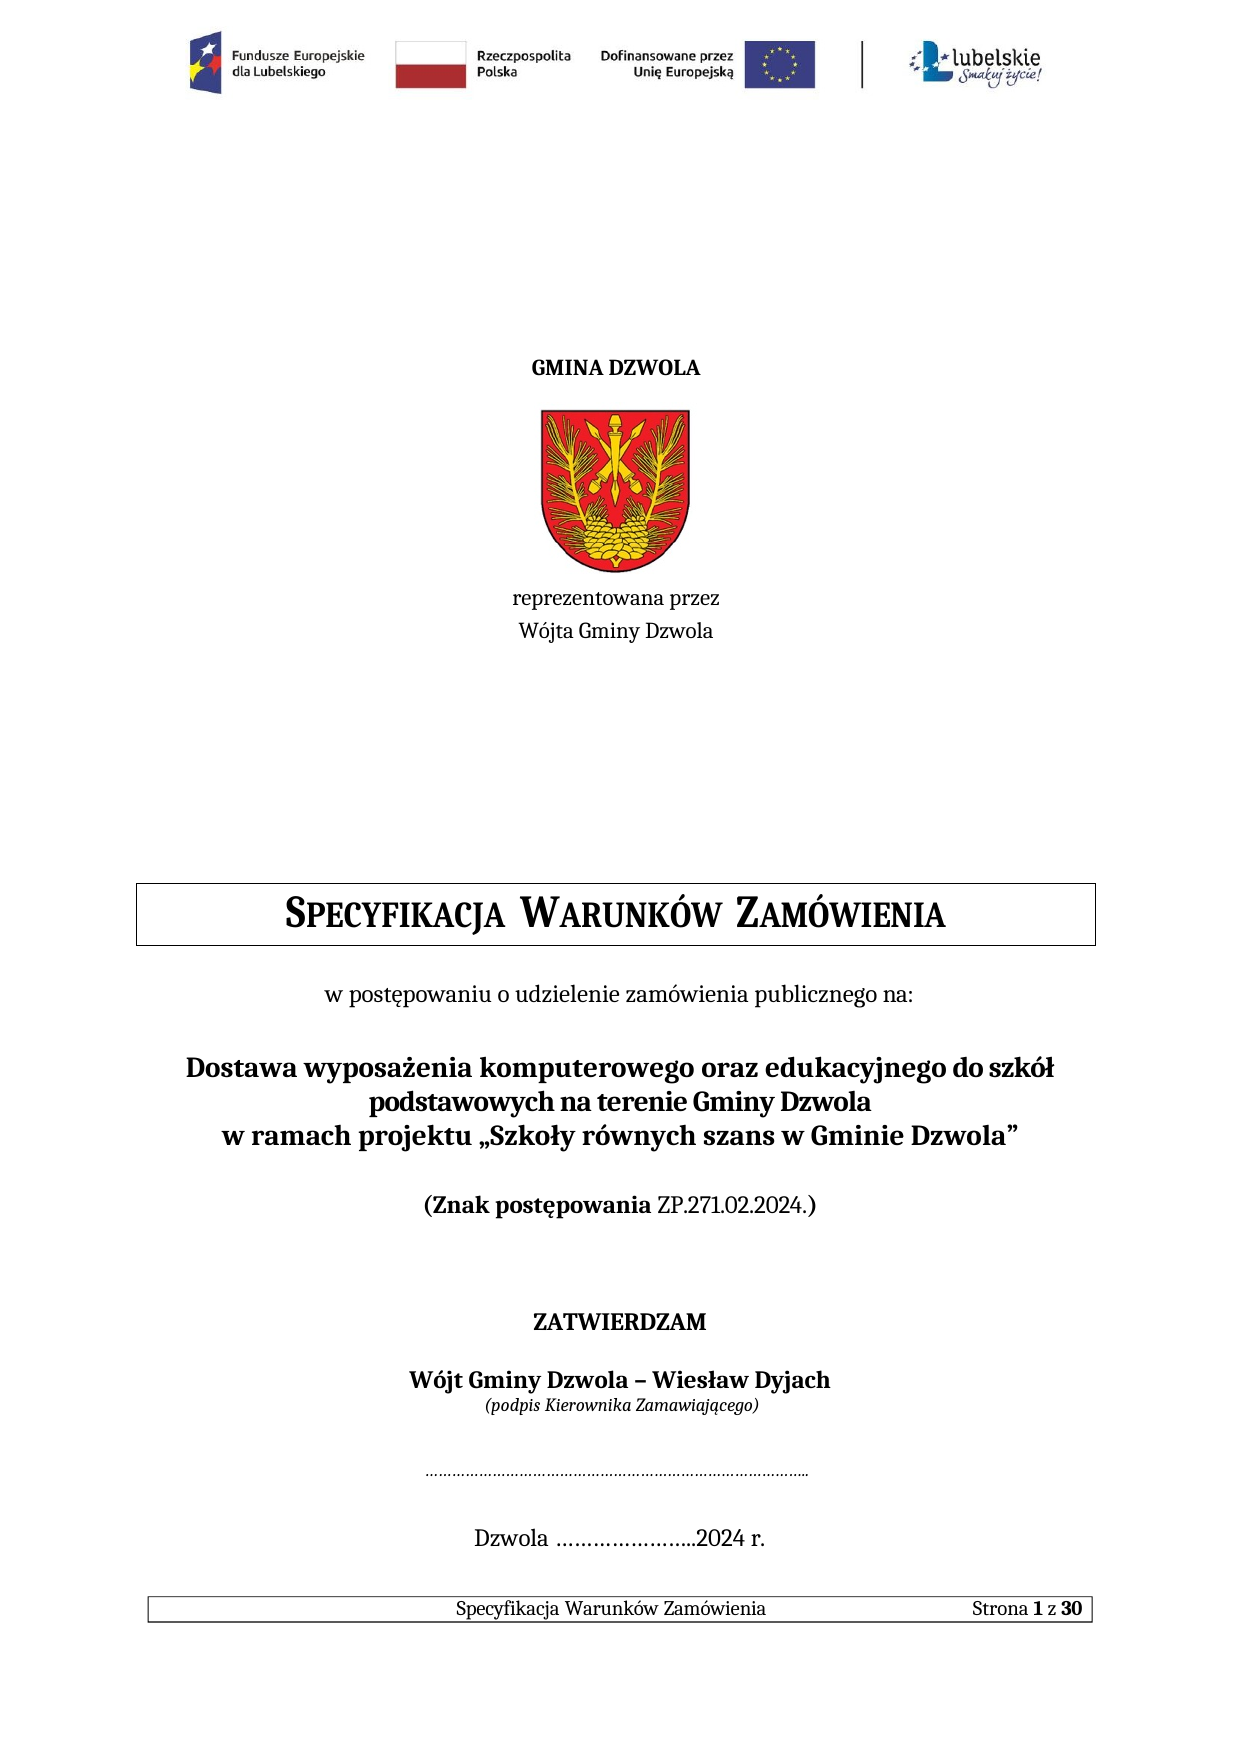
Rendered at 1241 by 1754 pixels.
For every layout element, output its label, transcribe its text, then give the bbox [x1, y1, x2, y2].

text w postępowaniu o udzielenie zamówienia publicznego na: [133, 979, 1106, 1008]
text Wójta Gminy Dzwola [125, 617, 1107, 644]
table_header GMINA DZWOLA [166, 355, 1066, 584]
picture [185, 26, 1047, 100]
picture [533, 402, 698, 578]
text reprezentowana przez [125, 584, 1107, 611]
text ………………………………………………………………………….. [125, 1459, 1107, 1481]
text w ramach projektu „Szkoły równych szans w Gminie Dzwola” [133, 1119, 1107, 1152]
text (podpis Kierownika Zamawiającego) [133, 1394, 1106, 1416]
subtitle Wójt Gminy Dzwola – Wiesław Dyjach [133, 1366, 1106, 1394]
text (Znak postępowania ZP.271.02.2024.) [133, 1191, 1107, 1219]
text Dzwola …………………..2024 r. [133, 1524, 1106, 1553]
text Dostawa wyposażenia komputerowego oraz edukacyjnego do szkół podstawowych na terenie Gminy Dzwola [133, 1052, 1107, 1119]
subtitle ZATWIERDZAM [133, 1308, 1106, 1337]
